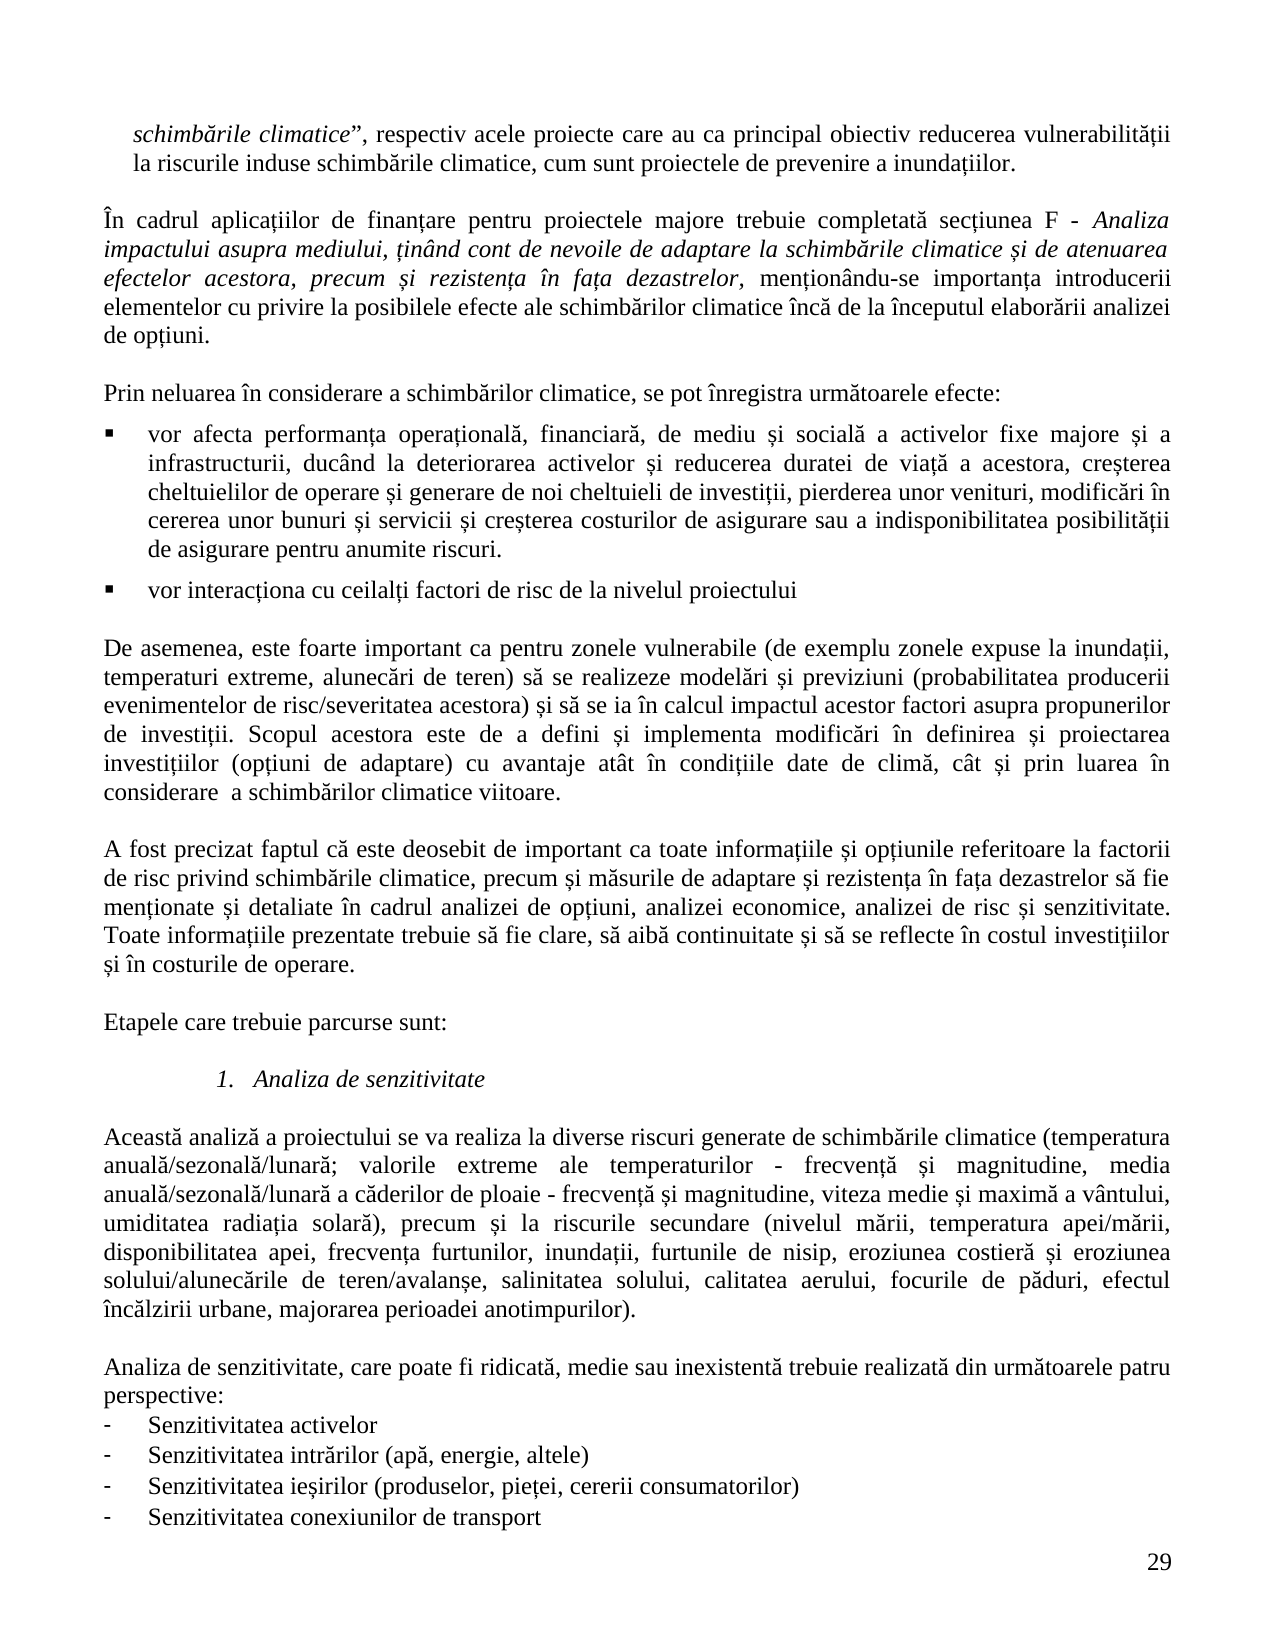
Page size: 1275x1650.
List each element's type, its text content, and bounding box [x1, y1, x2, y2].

list Senzitivitatea ieșirilor (produselor, pieței, cererii consumatorilor) [103, 1470, 1172, 1501]
list vor afecta performanța operațională, financiară, de mediu și socială a activelor fixe majore și a infrastructurii, ducând la deteriorarea activelor și reducerea duratei de viață a acestora, creșterea cheltuielilor de operare și generare de noi cheltuieli de investiții, pierderea unor venituri, modificări în cererea unor bunuri și servicii și creșterea costurilor de asigurare sau a indisponibilitatea posibilității de asigurare pentru anumite riscuri. [103, 419, 1172, 563]
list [103, 119, 1172, 177]
list Analiza de senzitivitate [216, 1064, 1172, 1093]
text Etapele care trebuie parcurse sunt: [103, 1007, 1172, 1035]
text De asemenea, este foarte important ca pentru zonele vulnerabile (de exemplu zonele expuse la inundații, temperaturi extreme, alunecări de teren) să se realizeze modelări și previziuni (probabilitatea producerii evenimentelor de risc/severitatea acestora) și să se ia în calcul impactul acestor factori asupra propunerilor de investiții. Scopul acestora este de a defini și implementa modificări în definirea și proiectarea investițiilor (opțiuni de adaptare) cu avantaje atât în condițiile date de climă, cât și prin luarea în considerare a schimbărilor climatice viitoare. [103, 633, 1172, 805]
list Senzitivitatea activelor [103, 1409, 1172, 1440]
list vor interacționa cu ceilalți factori de risc de la nivelul proiectului [103, 575, 1172, 604]
list Senzitivitatea intrărilor (apă, energie, altele) [103, 1440, 1172, 1470]
list Senzitivitatea conexiunilor de transport [103, 1501, 1172, 1531]
text Această analiză a proiectului se va realiza la diverse riscuri generate de schimbările climatice (temperatura anuală/sezonală/lunară; valorile extreme ale temperaturilor - frecvență și magnitudine, media anuală/sezonală/lunară a căderilor de ploaie - frecvență și magnitudine, viteza medie și maximă a vântului, umiditatea radiația solară), precum și la riscurile secundare (nivelul mării, temperatura apei/mării, disponibilitatea apei, frecvența furtunilor, inundații, furtunile de nisip, eroziunea costieră și eroziunea solului/alunecările de teren/avalanșe, salinitatea solului, calitatea aerului, focurile de păduri, efectul încălzirii urbane, majorarea perioadei anotimpurilor). [103, 1122, 1172, 1323]
text Prin neluarea în considerare a schimbărilor climatice, se pot înregistra următoarele efecte: [103, 378, 1172, 407]
text A fost precizat faptul că este deosebit de important ca toate informațiile și opțiunile referitoare la factorii de risc privind schimbările climatice, precum și măsurile de adaptare și rezistența în fața dezastrelor să fie menționate și detaliate în cadrul analizei de opțiuni, analizei economice, analizei de risc și senzitivitate. Toate informațiile prezentate trebuie să fie clare, să aibă continuitate și să se reflecte în costul investițiilor și în costurile de operare. [103, 834, 1172, 978]
text În cadrul aplicațiilor de finanțare pentru proiectele majore trebuie completată secțiunea F - Analiza impactului asupra mediului, ținând cont de nevoile de adaptare la schimbările climatice și de atenuarea efectelor acestora, precum și rezistența în fața dezastrelor, menționându-se importanța introducerii elementelor cu privire la posibilele efecte ale schimbărilor climatice încă de la începutul elaborării analizei de opțiuni. [103, 205, 1172, 349]
text Analiza de senzitivitate, care poate fi ridicată, medie sau inexistentă trebuie realizată din următoarele patru perspective: [103, 1352, 1172, 1409]
